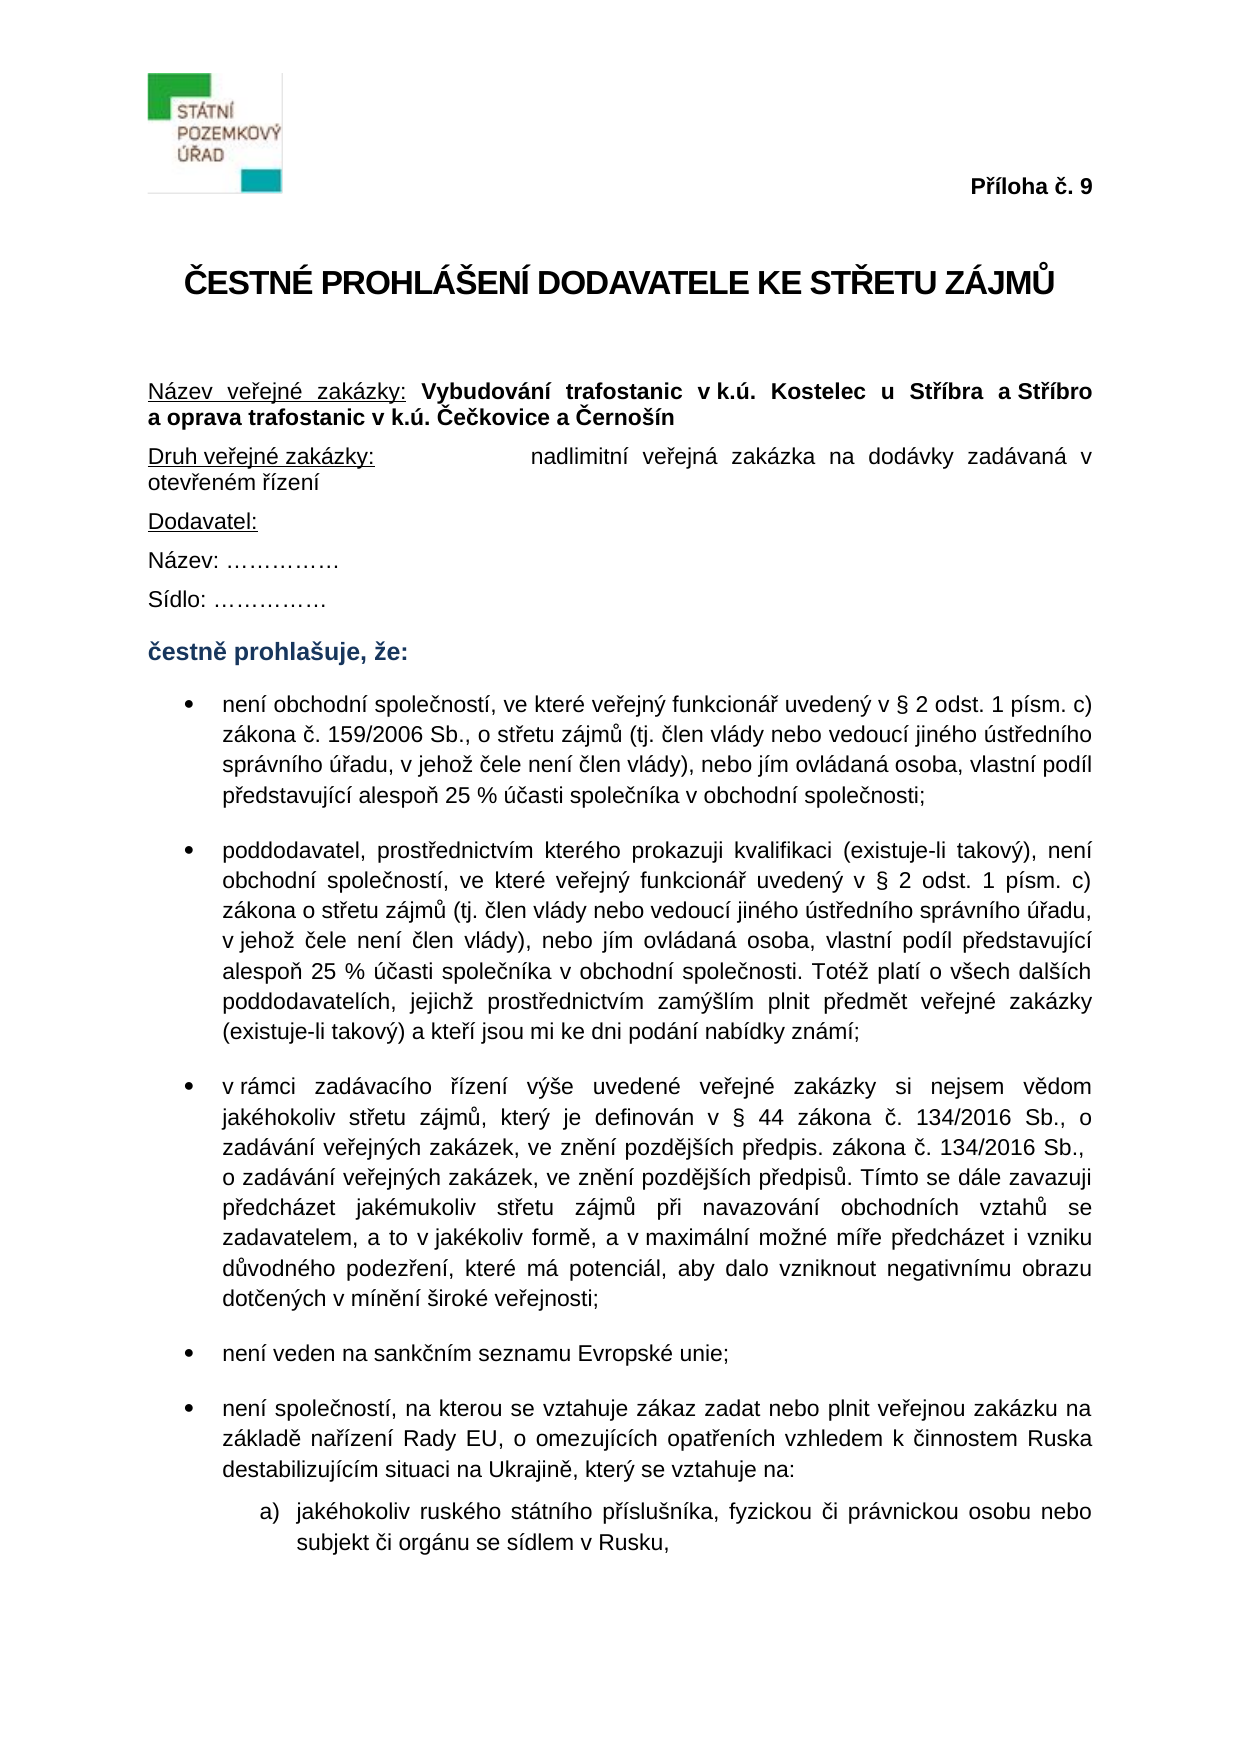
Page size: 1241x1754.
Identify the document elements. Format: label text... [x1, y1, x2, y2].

text Dodavatel: [148, 508, 1093, 534]
list jakéhokoliv ruského státního příslušníka, fyzickou či právnickou osobu nebo subjekt či orgánu se sídlem v Rusku, [259, 1498, 1093, 1555]
subtitle čestně prohlašuje, že: [148, 637, 1093, 666]
text Druh veřejné zakázky: nadlimitní veřejná zakázka na dodávky zadávaná v otevřeném řízení [148, 443, 1093, 496]
list není veden na sankčním seznamu Evropské unie; [185, 1340, 1093, 1366]
list poddodavatel, prostřednictvím kterého prokazuji kvalifikaci (existuje-li takový), není obchodní společností, ve které veřejný funkcionář uvedený v § 2 odst. 1 písm. c) zákona o střetu zájmů (tj. člen vlády nebo vedoucí jiného ústředního správního úřadu, v jehož čele není člen vlády), nebo jím ovládaná osoba, vlastní podíl představující alespoň 25 % účasti společníka v obchodní společnosti. Totéž platí o všech dalších poddodavatelích, jejichž prostřednictvím zamýšlím plnit předmět veřejné zakázky (existuje-li takový) a kteří jsou mi ke dni podání nabídky známí; [185, 837, 1093, 1044]
text Název veřejné zakázky: Vybudování trafostanic v k.ú. Kostelec u Stříbra a Stříbro a oprava trafostanic v k.ú. Čečkovice a Černošín [148, 378, 1093, 431]
list není společností, na kterou se vztahuje zákaz zadat nebo plnit veřejnou zakázku na základě nařízení Rady EU, o omezujících opatřeních vzhledem k činnostem Ruska destabilizujícím situaci na Ukrajině, který se vztahuje na: [185, 1395, 1093, 1482]
text Název: …………… [148, 547, 1093, 573]
text Sídlo: …………… [148, 586, 1093, 612]
picture [147, 73, 284, 195]
title Čestné prohlášení dodavatele ke střetu zájmů [148, 263, 1093, 301]
list není obchodní společností, ve které veřejný funkcionář uvedený v § 2 odst. 1 písm. c) zákona č. 159/2006 Sb., o střetu zájmů (tj. člen vlády nebo vedoucí jiného ústředního správního úřadu, v jehož čele není člen vlády), nebo jím ovládaná osoba, vlastní podíl představující alespoň 25 % účasti společníka v obchodní společnosti; [185, 691, 1093, 808]
list v rámci zadávacího řízení výše uvedené veřejné zakázky si nejsem vědom jakéhokoliv střetu zájmů, který je definován v § 44 zákona č. 134/2016 Sb., o zadávání veřejných zakázek, ve znění pozdějších předpis. zákona č. 134/2016 Sb., o zadávání veřejných zakázek, ve znění pozdějších předpisů. Tímto se dále zavazuji předcházet jakémukoliv střetu zájmů při navazování obchodních vztahů se zadavatelem, a to v jakékoliv formě, a v maximální možné míře předcházet i vzniku důvodného podezření, které má potenciál, aby dalo vzniknout negativnímu obrazu dotčených v mínění široké veřejnosti; [185, 1073, 1093, 1311]
